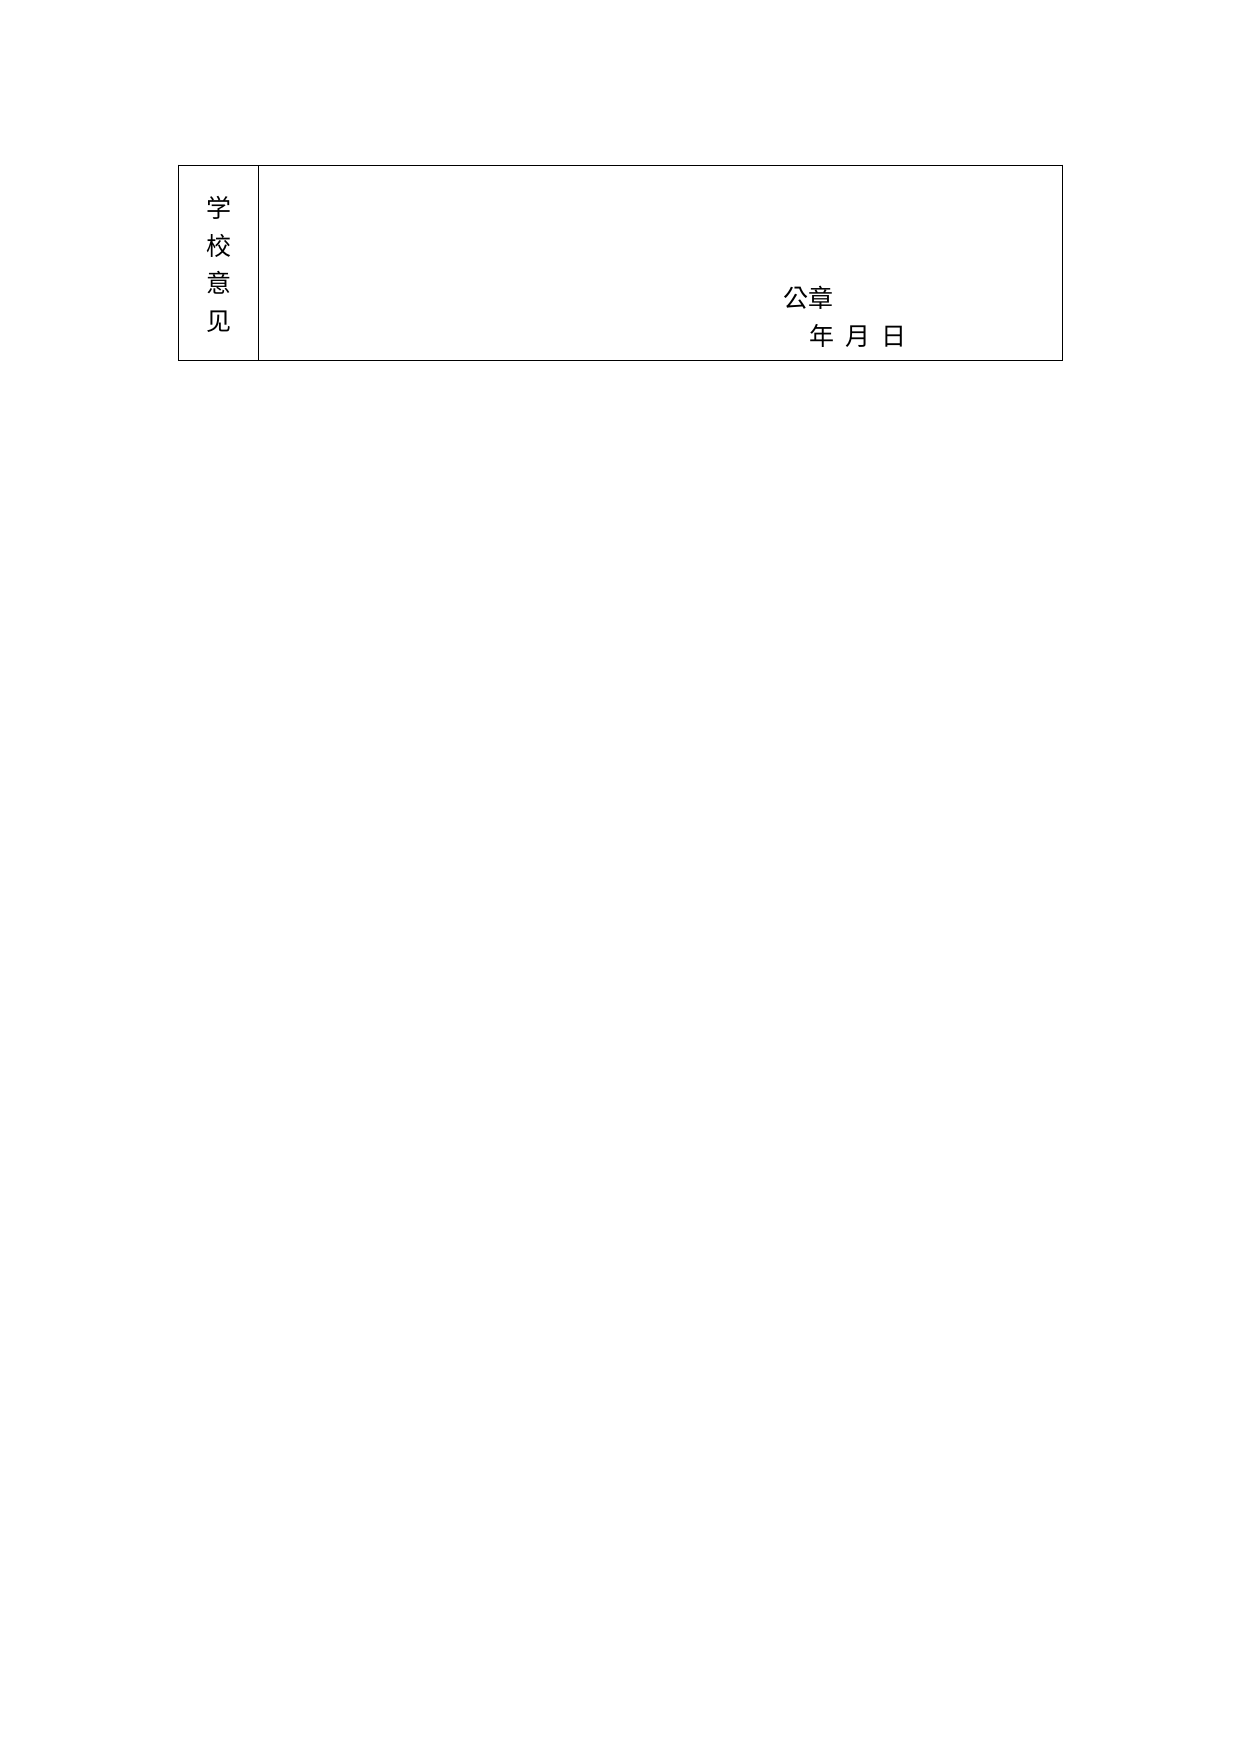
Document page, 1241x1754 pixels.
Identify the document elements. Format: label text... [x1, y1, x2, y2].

table_cell 公章 年 月 日 [259, 166, 1062, 360]
table_cell 学 校 意 见 [179, 166, 258, 360]
